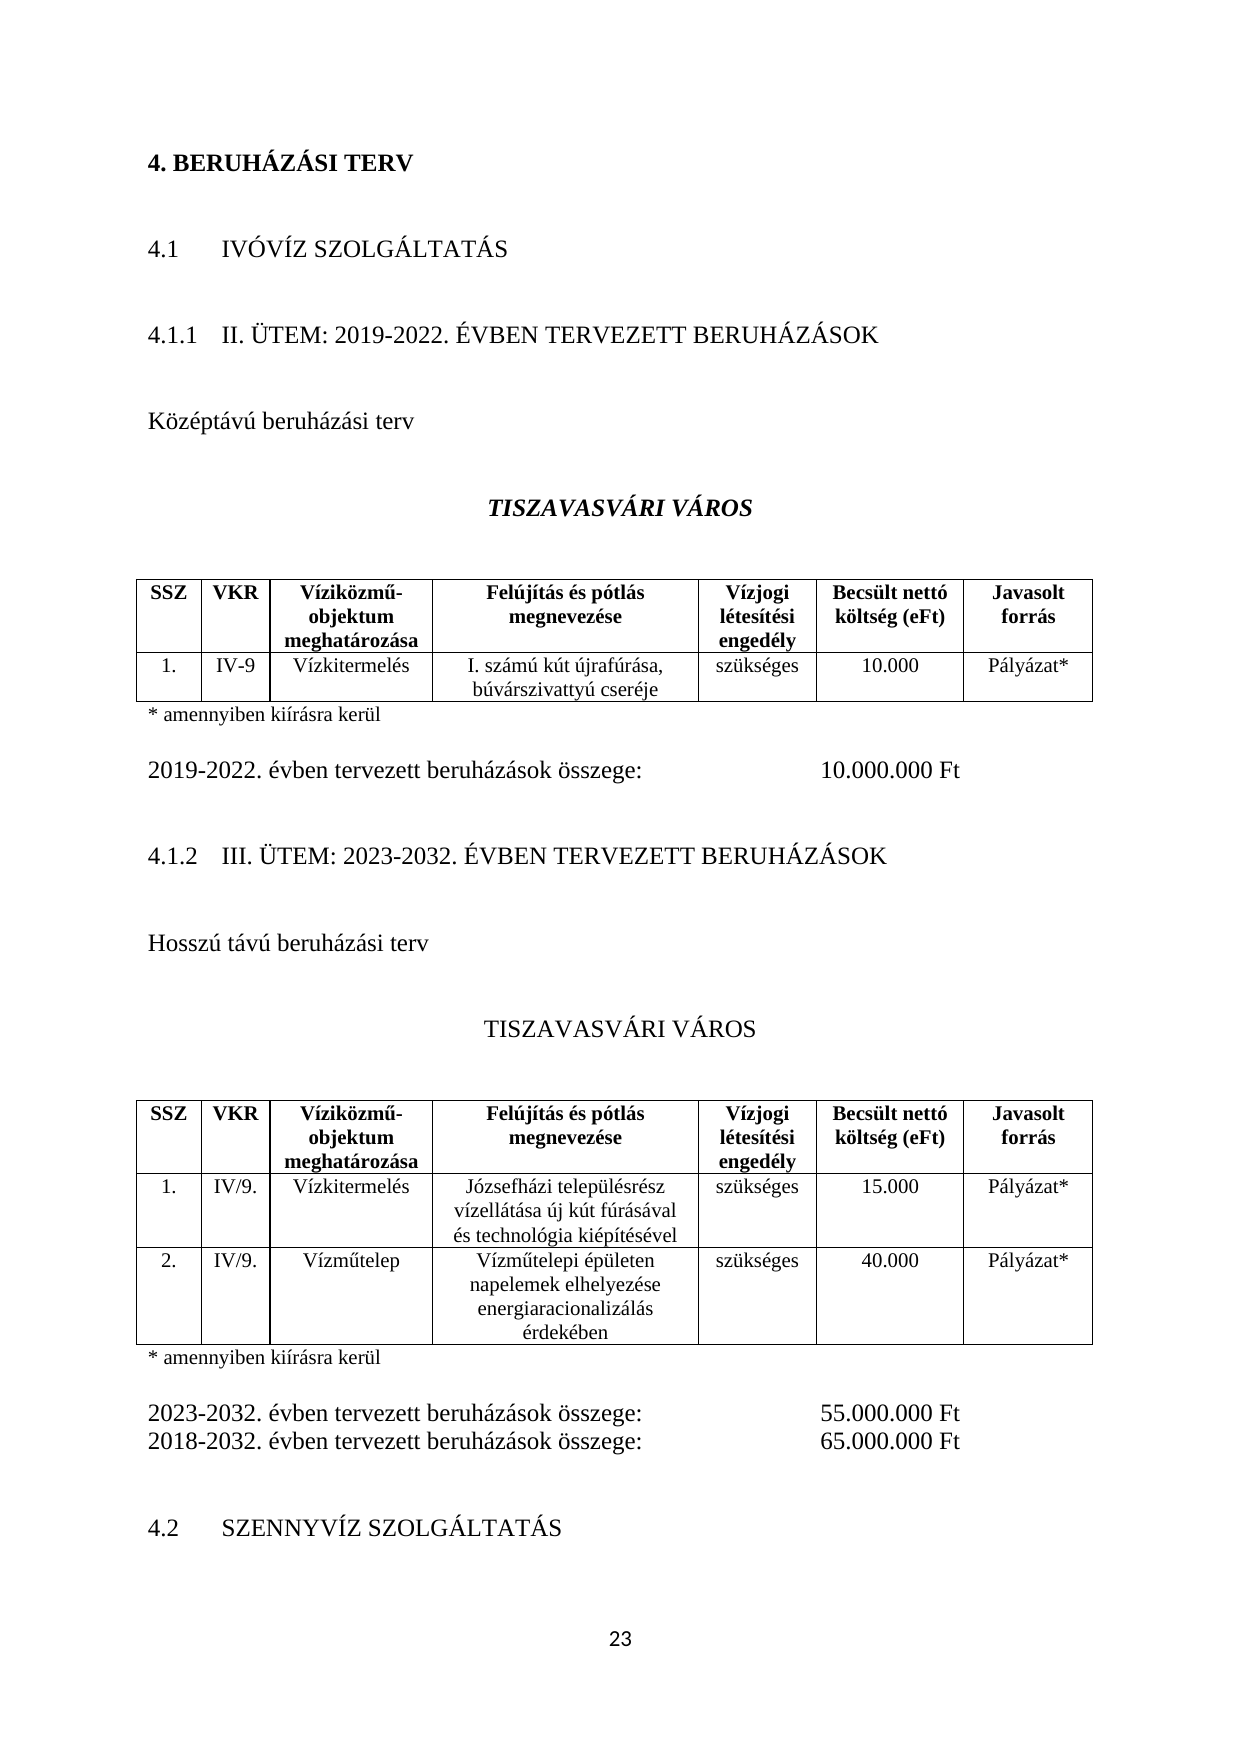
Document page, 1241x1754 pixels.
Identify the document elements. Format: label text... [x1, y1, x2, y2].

table_cell 10.000 [817, 653, 963, 701]
table_cell szükséges [699, 653, 816, 701]
table_cell Pályázat* [964, 653, 1092, 701]
table_cell IV/9. [202, 1248, 269, 1344]
table_header Becsült nettó költség (eFt) [817, 1101, 963, 1173]
text Középtávú beruházási terv [148, 406, 1093, 435]
table_cell 40.000 [817, 1248, 963, 1344]
table_cell Vízműtelep [271, 1248, 432, 1344]
table_cell IV-9 [202, 653, 269, 701]
table_cell Vízkitermelés [271, 653, 432, 701]
text Hosszú távú beruházási terv [148, 928, 1093, 956]
text 2023-2032. évben tervezett beruházások összege: 55.000.000 Ft [148, 1398, 1093, 1426]
table_cell IV/9. [202, 1174, 269, 1247]
text 4.1.2 III. ÜTEM: 2023-2032. évben tervezett BERUHÁZÁSOK [148, 841, 1093, 870]
table_header Víziközmű-objektum meghatározása [271, 580, 432, 652]
text 4.1.1 II. ÜTEM: 2019-2022. évben tervezett BERUHÁZÁSOK [148, 320, 1093, 349]
table_cell Vízműtelepi épületen napelemek elhelyezése energiaracionalizálás érdekében [433, 1248, 698, 1344]
table_cell I. számú kút újrafúrása, búvárszivattyú cseréje [433, 653, 698, 701]
text 2019-2022. évben tervezett beruházások összege: 10.000.000 Ft [148, 755, 1093, 784]
table_header VKR [202, 1101, 269, 1173]
table_header Becsült nettó költség (eFt) [817, 580, 963, 652]
table_cell 1. [137, 1174, 201, 1247]
text TISZAVASVÁRI VÁROS [148, 1014, 1093, 1043]
table_header SSZ [137, 1101, 201, 1173]
table_cell 1. [137, 653, 201, 701]
table_header Vízjogi létesítési engedély [699, 1101, 816, 1173]
table_cell 15.000 [817, 1174, 963, 1247]
text 4.2 SZENNYVÍZ SZOLGÁLTATÁS [148, 1513, 1093, 1541]
table_header VKR [202, 580, 269, 652]
table_cell szükséges [699, 1174, 816, 1247]
table_header Felújítás és pótlás megnevezése [433, 1101, 698, 1173]
table_header SSZ [137, 580, 201, 652]
text TISZAVASVÁRI VÁROS [148, 493, 1093, 521]
table_header Felújítás és pótlás megnevezése [433, 580, 698, 652]
table_header Vízjogi létesítési engedély [699, 580, 816, 652]
table_cell 2. [137, 1248, 201, 1344]
table_cell Pályázat* [964, 1174, 1092, 1247]
table_header Javasolt forrás [964, 1101, 1092, 1173]
table_header Javasolt forrás [964, 580, 1092, 652]
table_cell Pályázat* [964, 1248, 1092, 1344]
table_cell szükséges [699, 1248, 816, 1344]
text * amennyiben kiírásra kerül [148, 702, 1093, 726]
table_cell Vízkitermelés [271, 1174, 432, 1247]
table_header Víziközmű-objektum meghatározása [271, 1101, 432, 1173]
text 2018-2032. évben tervezett beruházások összege: 65.000.000 Ft [148, 1426, 1093, 1455]
text 4. BERUHÁZÁSI TERV [148, 148, 1093, 176]
text * amennyiben kiírásra kerül [148, 1345, 1093, 1369]
table_cell Józsefházi településrész vízellátása új kút fúrásával és technológia kiépítésével [433, 1174, 698, 1247]
text 4.1 IVÓVÍZ SZOLGÁLTATÁS [148, 234, 1093, 263]
